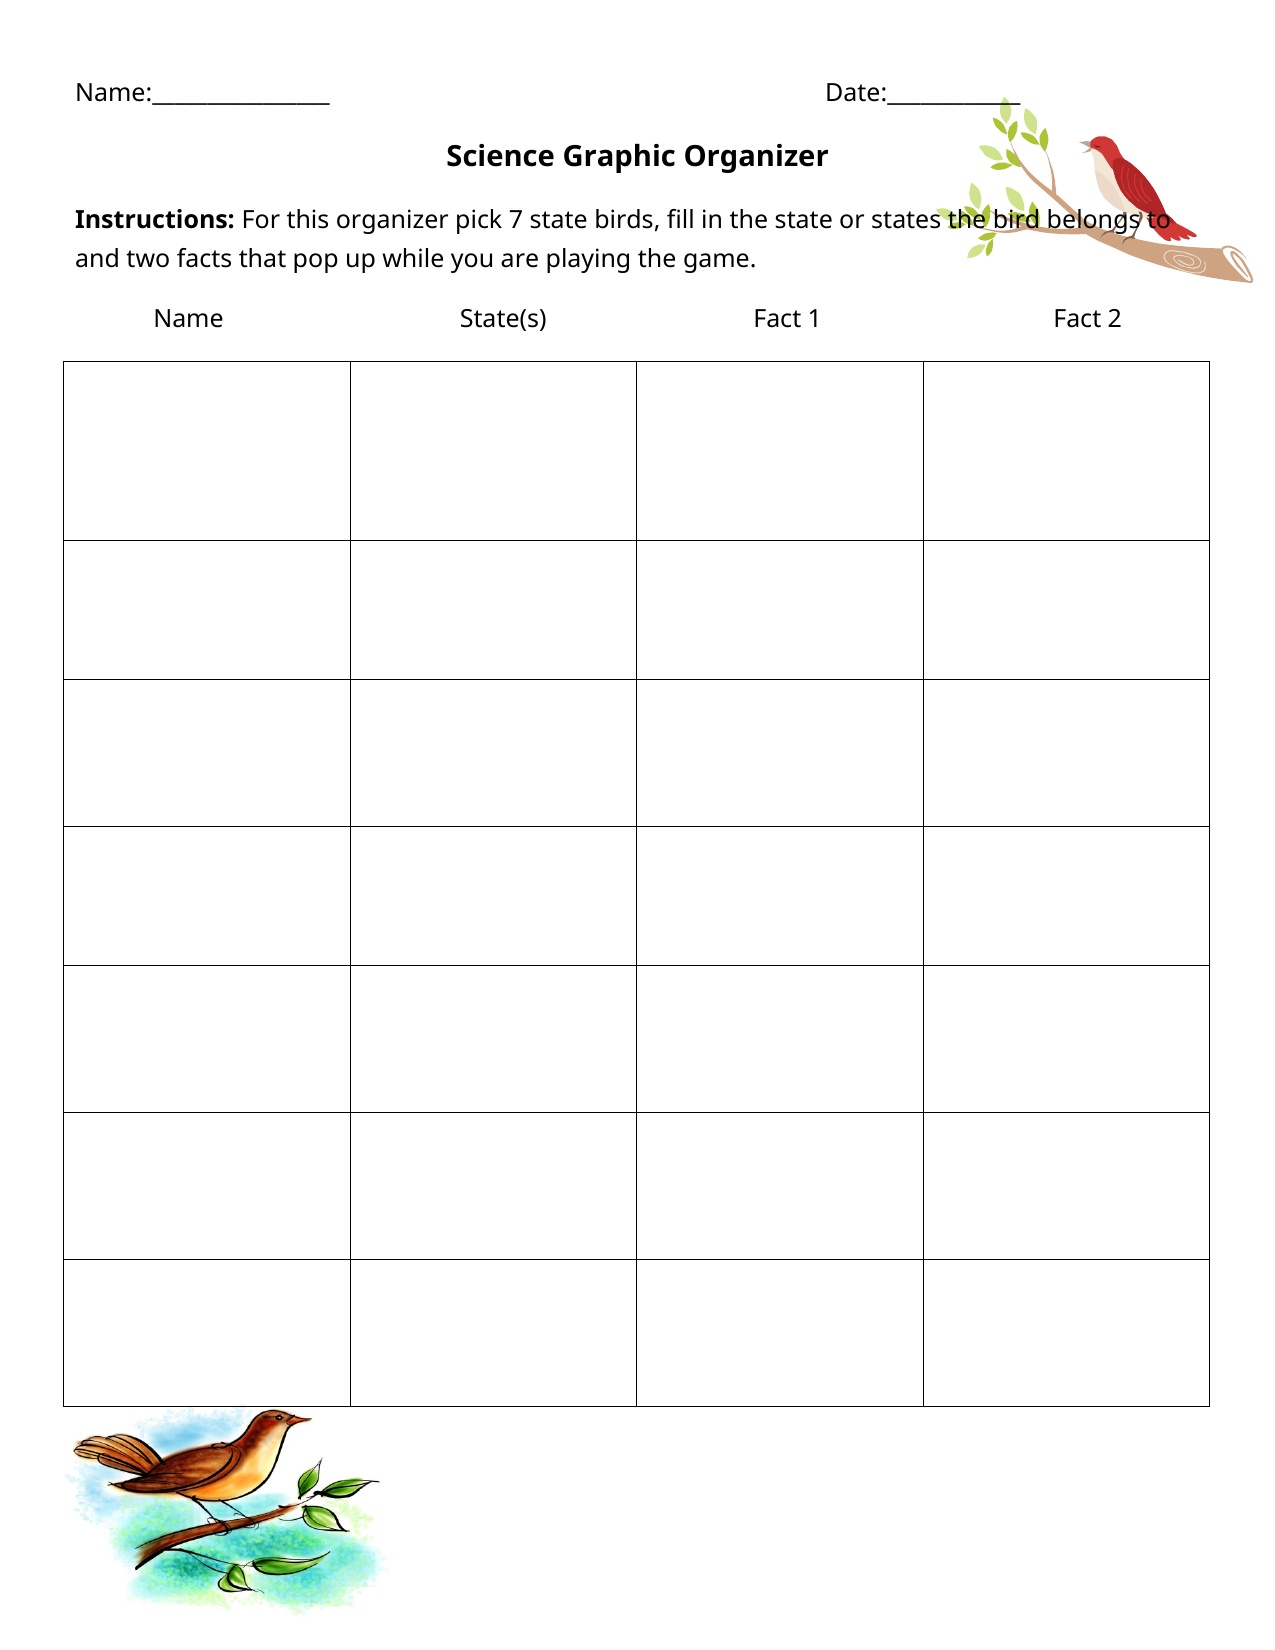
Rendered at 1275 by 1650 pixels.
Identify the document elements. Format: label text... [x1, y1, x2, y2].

table_cell [64, 1113, 350, 1259]
table_cell [924, 541, 1209, 679]
table_header [64, 362, 350, 540]
table_cell [351, 680, 636, 826]
table_header [924, 362, 1209, 540]
table_cell [64, 966, 350, 1112]
table_cell [924, 1260, 1209, 1406]
table_cell [351, 541, 636, 679]
table_cell [637, 1260, 923, 1406]
table_cell [637, 541, 923, 679]
picture [52, 1367, 390, 1630]
table_cell [637, 680, 923, 826]
text Instructions: For this organizer pick 7 state birds, fill in the state or states the bird belongs to and two facts that pop up while you are playing the game. [75, 201, 1200, 275]
table_cell [351, 827, 636, 965]
table_cell [637, 966, 923, 1112]
table_cell [637, 827, 923, 965]
table_cell [924, 966, 1209, 1112]
text Name State(s) Fact 1 Fact 2 [75, 301, 1200, 335]
table_cell [924, 680, 1209, 826]
table_cell [924, 1113, 1209, 1259]
table_cell [64, 680, 350, 826]
text Science Graphic Organizer [75, 135, 1200, 175]
table_cell [64, 541, 350, 679]
table_cell [64, 1260, 350, 1406]
table_cell [924, 827, 1209, 965]
table_cell [351, 1113, 636, 1259]
table_cell [64, 827, 350, 965]
table_header [637, 362, 923, 540]
table_header [351, 362, 636, 540]
text Name:________________ Date:____________ [75, 75, 1200, 109]
table_cell [351, 1260, 636, 1406]
table_cell [637, 1113, 923, 1259]
table_cell [351, 966, 636, 1112]
